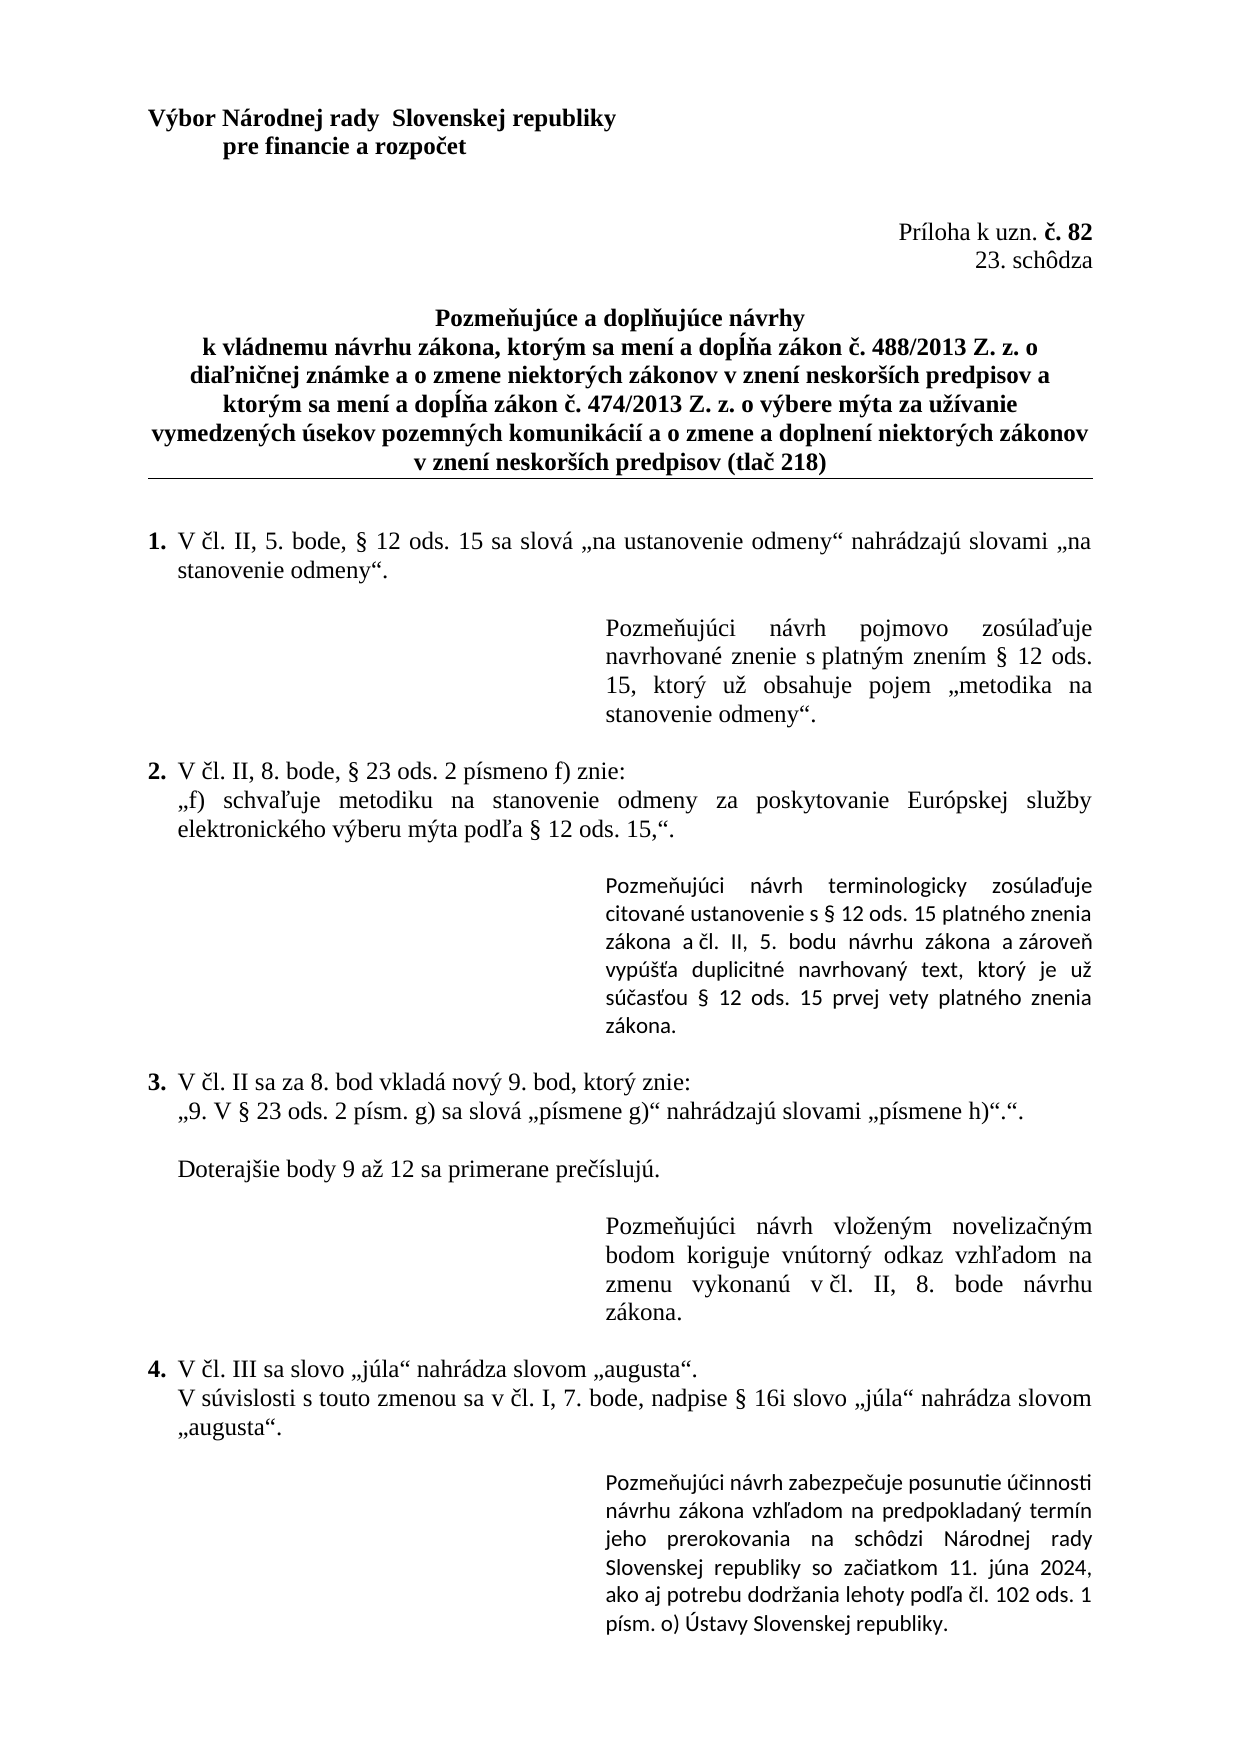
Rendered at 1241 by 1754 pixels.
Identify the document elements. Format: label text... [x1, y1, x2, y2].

list „9. V § 23 ods. 2 písm. g) sa slová „písmene g)“ nahrádzajú slovami „písmene h)“.“. [177, 1096, 1093, 1125]
text Pozmeňujúci návrh terminologicky zosúlaďuje citované ustanovenie s § 12 ods. 15 platného znenia zákona a čl. II, 5. bodu návrhu zákona a zároveň vypúšťa duplicitné navrhovaný text, ktorý je už súčasťou § 12 ods. 15 prvej vety platného znenia zákona. [605, 871, 1093, 1039]
text Pozmeňujúce a doplňujúce návrhy [148, 303, 1093, 332]
list V čl. II, 5. bode, § 12 ods. 15 sa slová „na ustanovenie odmeny“ nahrádzajú slovami „na stanovenie odmeny“. [148, 526, 1093, 584]
list Pozmeňujúci návrh vloženým novelizačným bodom koriguje vnútorný odkaz vzhľadom na zmenu vykonanú v čl. II, 8. bode návrhu zákona. [605, 1211, 1093, 1326]
text pre financie a rozpočet [148, 131, 1093, 160]
text k vládnemu návrhu zákona, ktorým sa mení a dopĺňa zákon č. 488/2013 Z. z. o diaľničnej známke a o zmene niektorých zákonov v znení neskorších predpisov a ktorým sa mení a dopĺňa zákon č. 474/2013 Z. z. o výbere mýta za užívanie vymedzených úsekov pozemných komunikácií a o zmene a doplnení niektorých zákonov v znení neskorších predpisov (tlač 218) [148, 332, 1093, 478]
list Doterajšie body 9 až 12 sa primerane prečíslujú. [177, 1154, 1093, 1182]
text Výbor Národnej rady Slovenskej republiky [148, 103, 1093, 131]
list V čl. II sa za 8. bod vkladá nový 9. bod, ktorý znie: [148, 1067, 1093, 1096]
list V čl. III sa slovo „júla“ nahrádza slovom „augusta“. [148, 1354, 1093, 1383]
list „f) schvaľuje metodiku na stanovenie odmeny za poskytovanie Európskej služby elektronického výberu mýta podľa § 12 ods. 15,“. [177, 785, 1093, 843]
text Pozmeňujúci návrh zabezpečuje posunutie účinnosti návrhu zákona vzhľadom na predpokladaný termín jeho prerokovania na schôdzi Národnej rady Slovenskej republiky so začiatkom 11. júna 2024, ako aj potrebu dodržania lehoty podľa čl. 102 ods. 1 písm. o) Ústavy Slovenskej republiky. [605, 1468, 1093, 1637]
text Príloha k uzn. č. 82 [148, 217, 1093, 246]
list Pozmeňujúci návrh pojmovo zosúlaďuje navrhované znenie s platným znením § 12 ods. 15, ktorý už obsahuje pojem „metodika na stanovenie odmeny“. [605, 613, 1093, 728]
list V súvislosti s touto zmenou sa v čl. I, 7. bode, nadpise § 16i slovo „júla“ nahrádza slovom „augusta“. [177, 1383, 1093, 1441]
text 23. schôdza [148, 246, 1093, 274]
list V čl. II, 8. bode, § 23 ods. 2 písmeno f) znie: [148, 756, 1093, 785]
